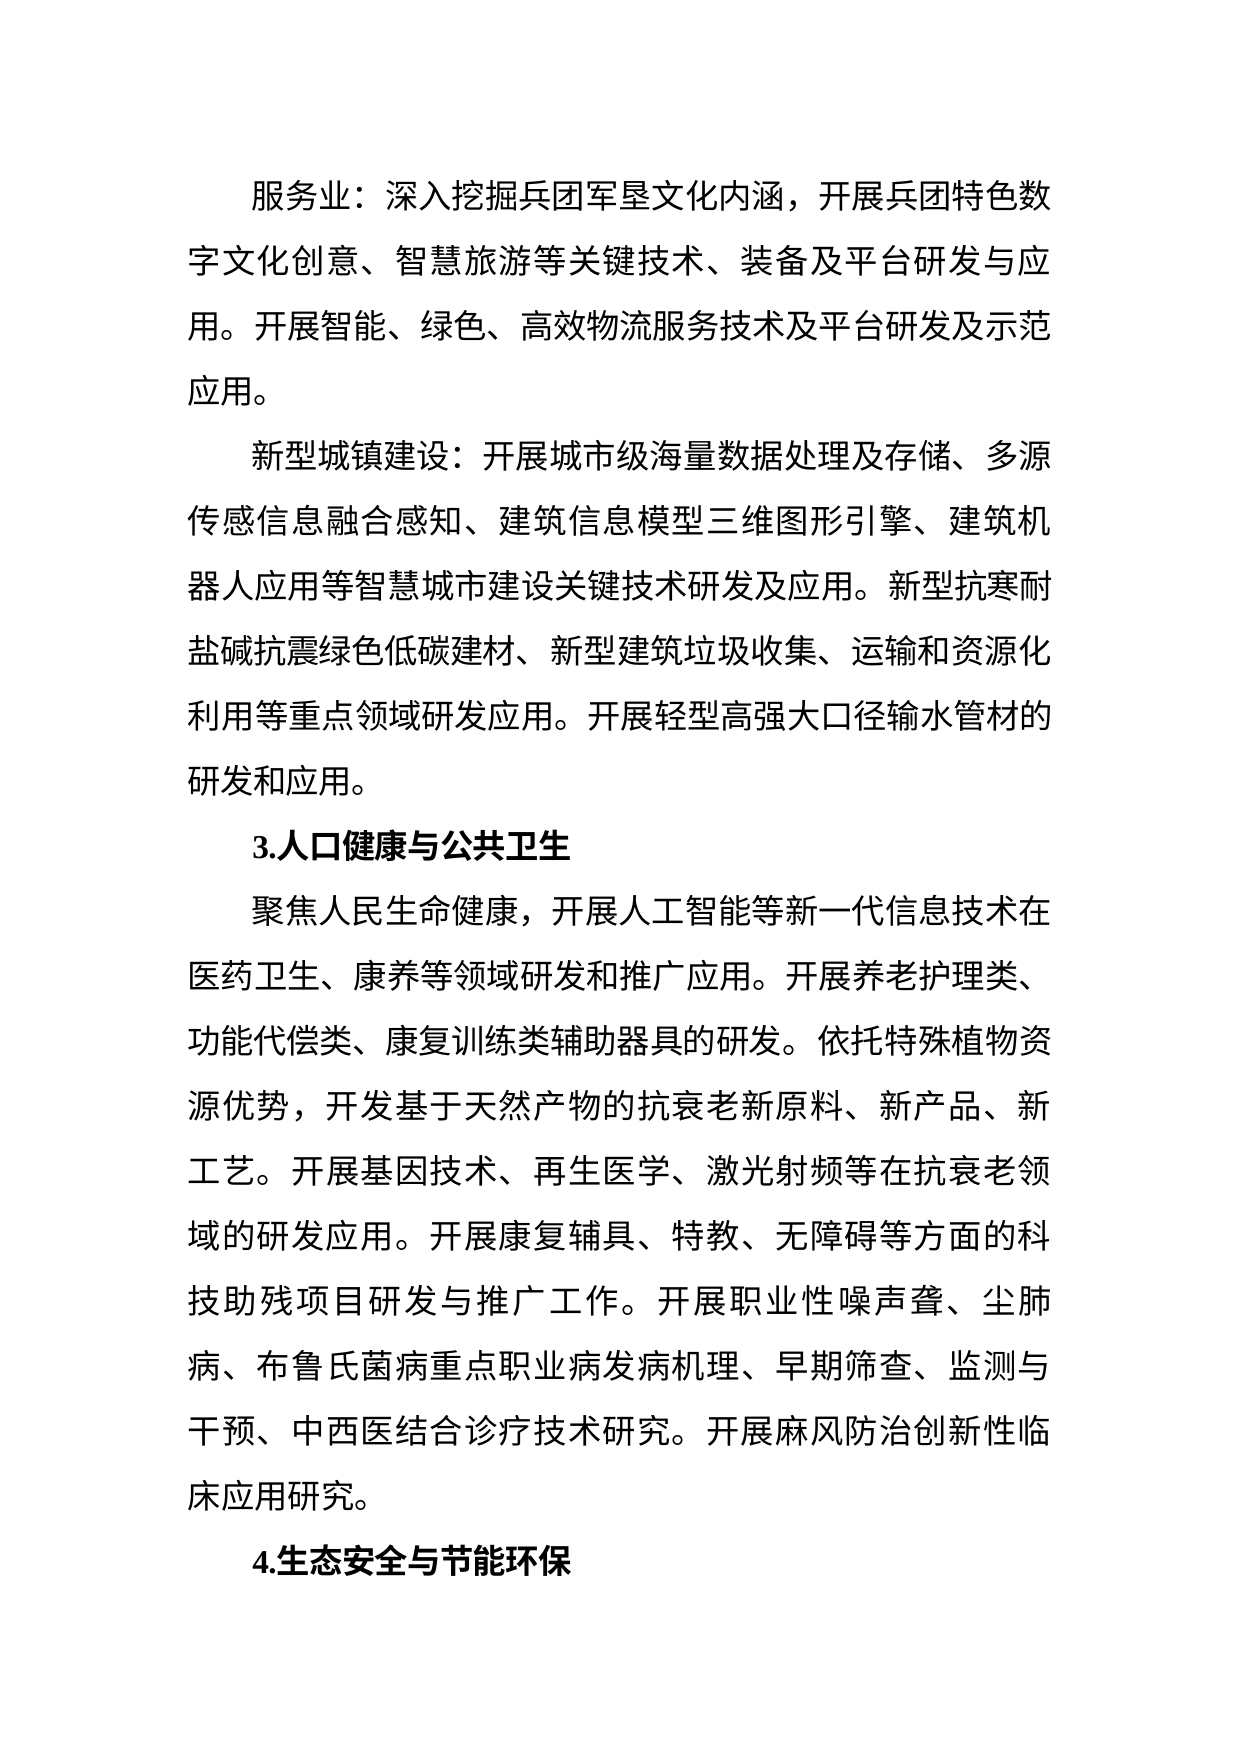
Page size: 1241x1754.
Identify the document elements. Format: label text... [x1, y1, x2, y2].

text 新型城镇建设：开展城市级海量数据处理及存储、多源传感信息融合感知、建筑信息模型三维图形引擎、建筑机器人应用等智慧城市建设关键技术研发及应用。新型抗寒耐盐碱抗震绿色低碳建材、新型建筑垃圾收集、运输和资源化利用等重点领域研发应用。开展轻型高强大口径输水管材的研发和应用。 [187, 422, 1053, 812]
text 4.生态安全与节能环保 [187, 1527, 1053, 1592]
text 3.人口健康与公共卫生 [187, 812, 1053, 877]
list 聚焦人民生命健康，开展人工智能等新一代信息技术在医药卫生、康养等领域研发和推广应用。开展养老护理类、功能代偿类、康复训练类辅助器具的研发。依托特殊植物资源优势，开发基于天然产物的抗衰老新原料、新产品、新工艺。开展基因技术、再生医学、激光射频等在抗衰老领域的研发应用。开展康复辅具、特教、无障碍等方面的科技助残项目研发与推广工作。开展职业性噪声聋、尘肺病、布鲁氏菌病重点职业病发病机理、早期筛查、监测与干预、中西医结合诊疗技术研究。开展麻风防治创新性临床应用研究。 [187, 877, 1053, 1527]
text 服务业：深入挖掘兵团军垦文化内涵，开展兵团特色数字文化创意、智慧旅游等关键技术、装备及平台研发与应用。开展智能、绿色、高效物流服务技术及平台研发及示范应用。 [187, 162, 1053, 422]
